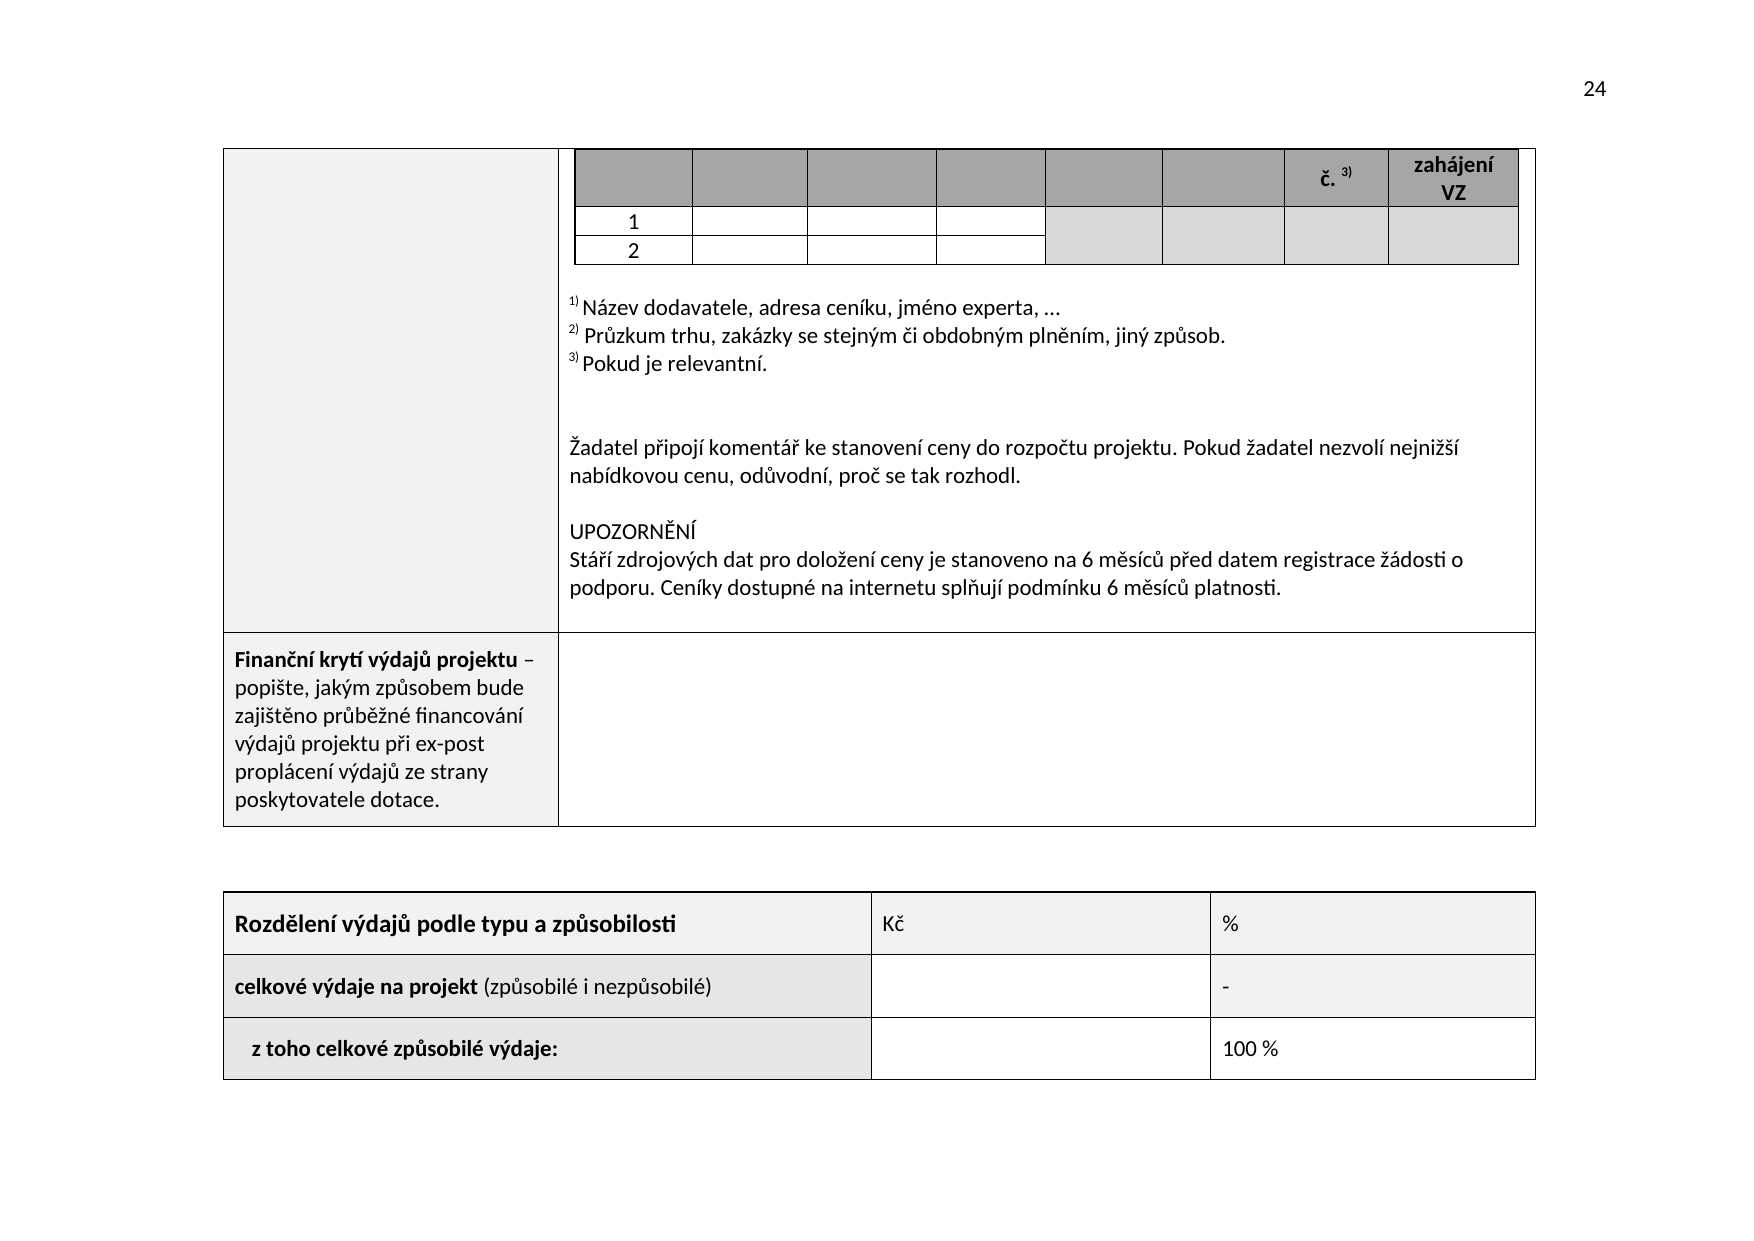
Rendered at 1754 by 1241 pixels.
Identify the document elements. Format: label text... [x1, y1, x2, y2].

table_cell - [1211, 955, 1535, 1017]
table_cell 100 % [1211, 1018, 1535, 1079]
table_header Kč [872, 893, 1210, 954]
table_header Rozdělení výdajů podle typu a způsobilosti [224, 893, 871, 954]
table_cell [559, 633, 1535, 826]
table_cell [872, 955, 1210, 1017]
table_cell [872, 1018, 1210, 1079]
table_cell celkové výdaje na projekt (způsobilé i nezpůsobilé) [224, 955, 871, 1017]
table_cell z toho celkové způsobilé výdaje: [224, 1018, 871, 1079]
table_cell Finanční krytí výdajů projektu – popište, jakým způsobem bude zajištěno průběžné financování výdajů projektu při ex-post proplácení výdajů ze strany poskytovatele dotace. [224, 633, 558, 826]
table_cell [224, 149, 558, 632]
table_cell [559, 149, 1535, 632]
table_header % [1211, 893, 1535, 954]
